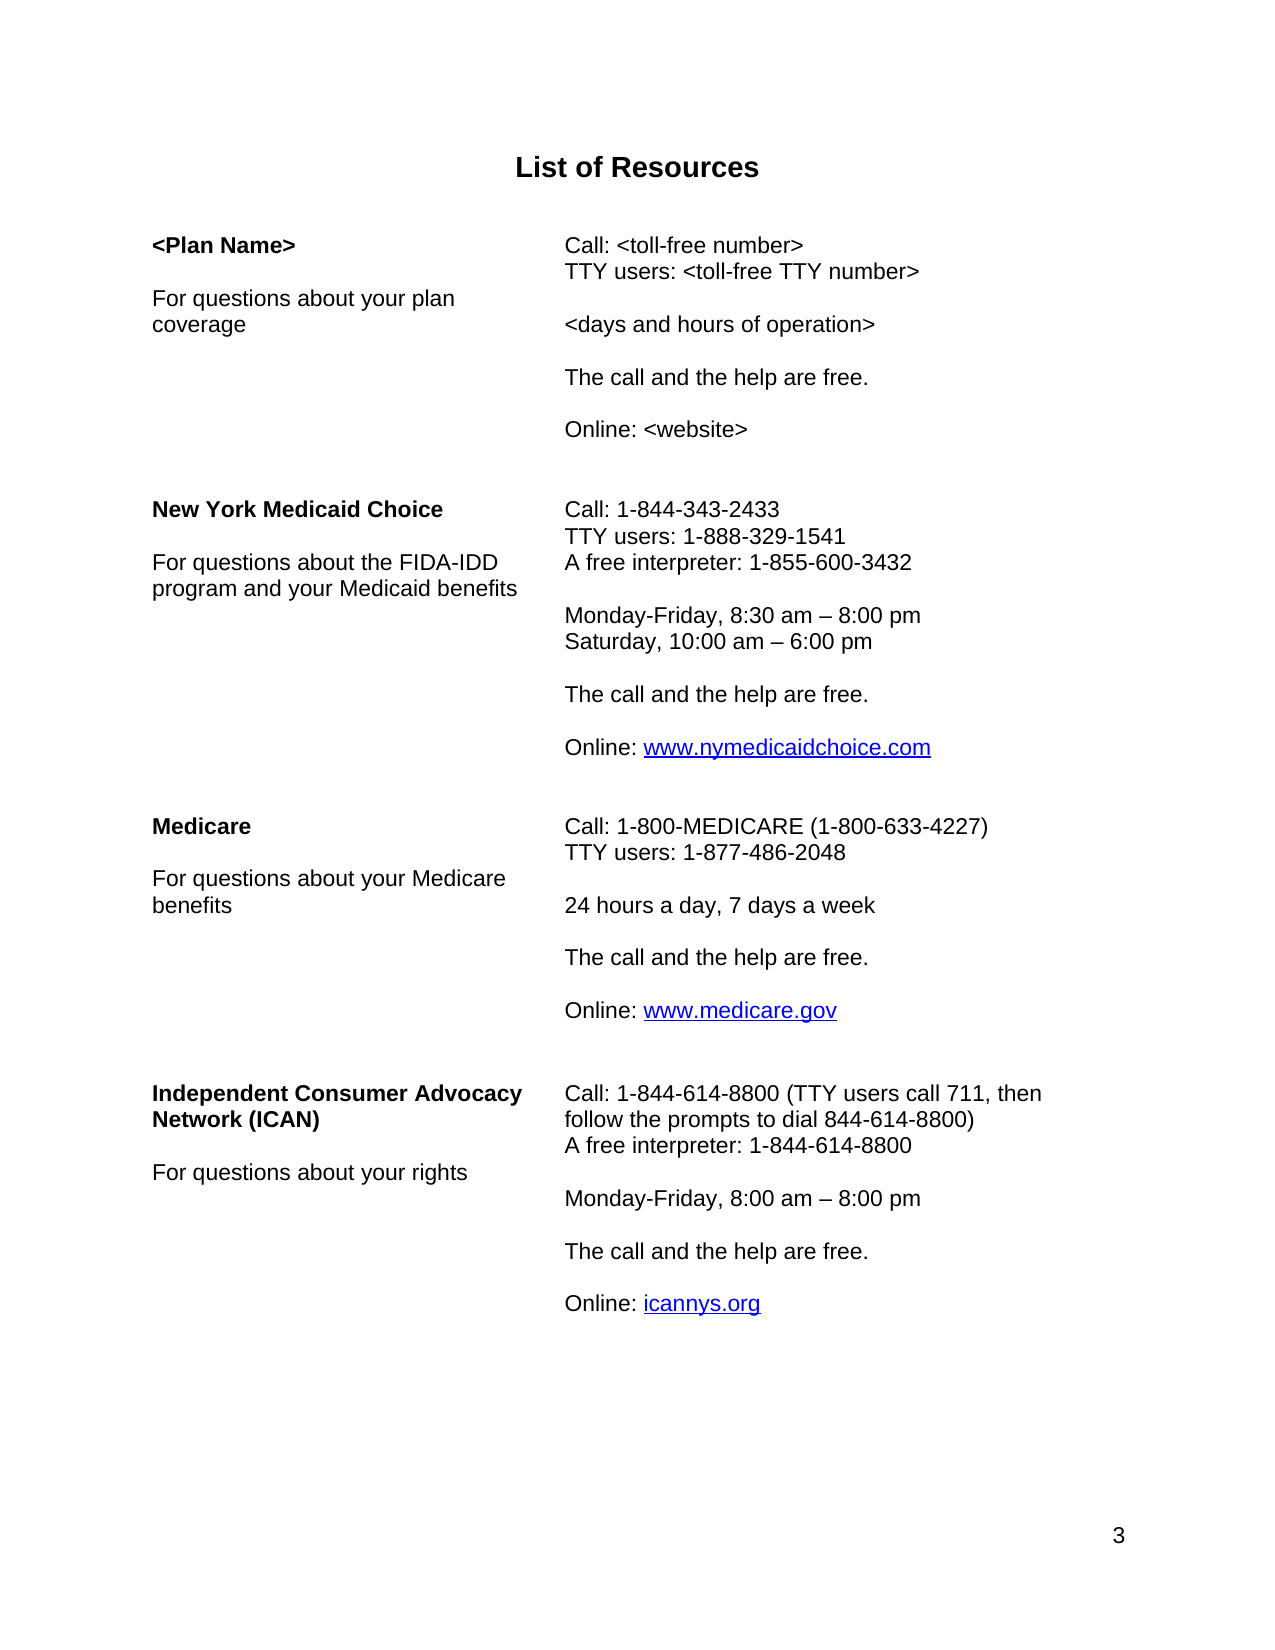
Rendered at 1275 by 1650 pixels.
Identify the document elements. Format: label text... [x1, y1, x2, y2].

table_cell Call: 1-844-343-2433 TTY users: 1-888-329-1541 A free interpreter: 1-855-600-3432 Monday-Friday, 8:30 am – 8:00 pm Saturday, 10:00 am – 6:00 pm The call and the help are free. Online: www.nymedicaidchoice.com [554, 470, 1098, 786]
table_cell Call: 1-800-MEDICARE (1-800-633-4227) TTY users: 1-877-486-2048 24 hours a day, 7 days a week The call and the help are free. Online: www.medicare.gov [553, 786, 1099, 1052]
table_header <Plan Name> For questions about your plan coverage [141, 232, 553, 469]
table_cell Medicare For questions about your Medicare benefits [141, 786, 553, 1052]
table_cell New York Medicaid Choice For questions about the FIDA-IDD program and your Medicaid benefits [141, 470, 553, 786]
table_cell Independent Consumer Advocacy Network (ICAN) For questions about your rights [141, 1053, 553, 1317]
text List of Resources [150, 150, 1125, 183]
table_header Call: <toll-free number> TTY users: <toll-free TTY number> <days and hours of operation> The call and the help are free. Online: <website> [554, 232, 1098, 469]
table_cell Call: 1-844-614-8800 (TTY users call 711, then follow the prompts to dial 844-614-8800) A free interpreter: 1-844-614-8800 Monday-Friday, 8:00 am – 8:00 pm The call and the help are free. Online: icannys.org [554, 1053, 1098, 1317]
